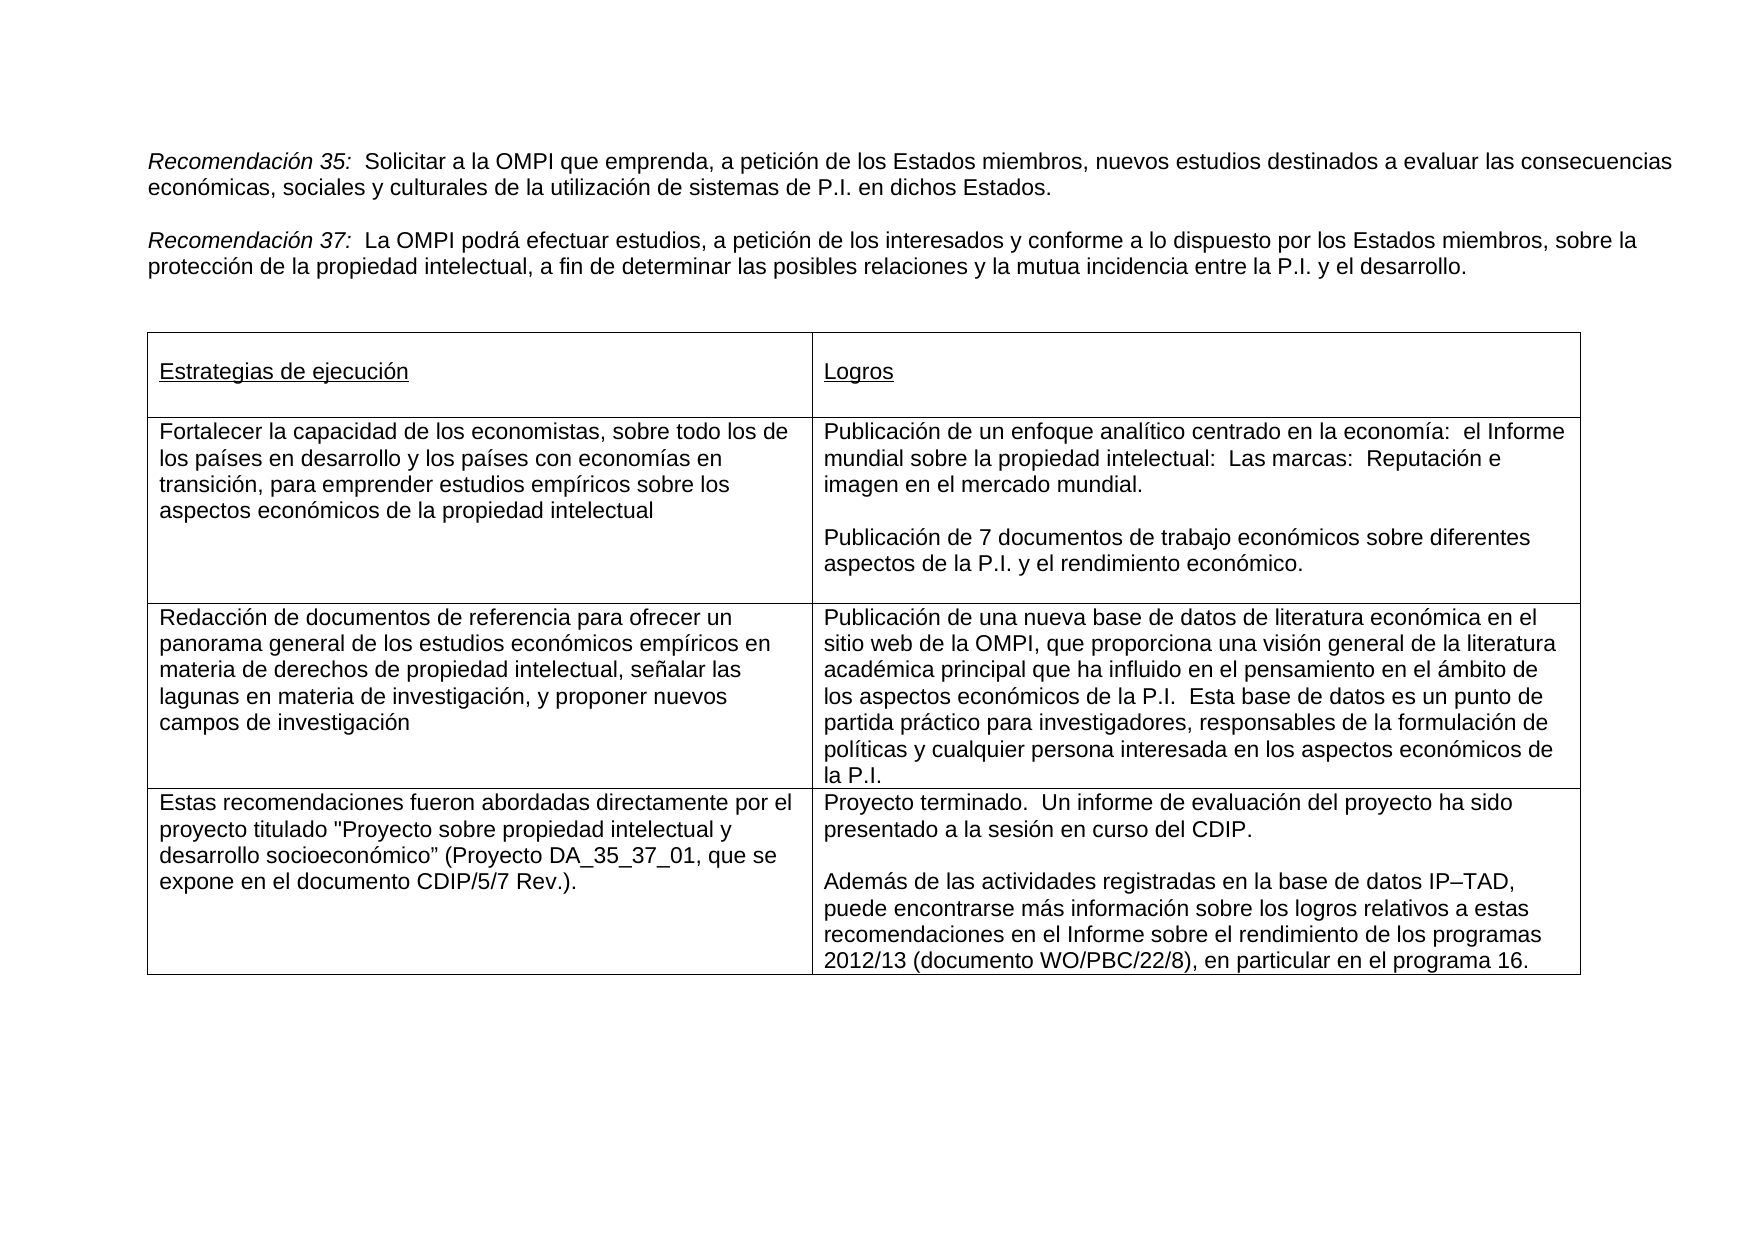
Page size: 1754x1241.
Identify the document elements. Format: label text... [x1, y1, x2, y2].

table_cell Proyecto terminado. Un informe de evaluación del proyecto ha sido presentado a la sesión en curso del CDIP. Además de las actividades registradas en la base de datos IP–TAD, puede encontrarse más información sobre los logros relativos a estas recomendaciones en el Informe sobre el rendimiento de los programas 2012/13 (documento WO/PBC/22/8), en particular en el programa 16. [813, 789, 1580, 974]
text Recomendación 37: La OMPI podrá efectuar estudios, a petición de los interesados y conforme a lo dispuesto por los Estados miembros, sobre la protección de la propiedad intelectual, a fin de determinar las posibles relaciones y la mutua incidencia entre la P.I. y el desarrollo. [148, 227, 1695, 279]
table_header Estrategias de ejecución [148, 333, 812, 417]
table_cell Publicación de un enfoque analítico centrado en la economía: el Informe mundial sobre la propiedad intelectual: Las marcas: Reputación e imagen en el mercado mundial. Publicación de 7 documentos de trabajo económicos sobre diferentes aspectos de la P.I. y el rendimiento económico. [813, 418, 1580, 603]
table_cell Estas recomendaciones fueron abordadas directamente por el proyecto titulado "Proyecto sobre propiedad intelectual y desarrollo socioeconómico” (Proyecto DA_35_37_01, que se expone en el documento CDIP/5/7 Rev.). [148, 789, 812, 974]
table_header Logros [813, 333, 1580, 417]
table_cell Fortalecer la capacidad de los economistas, sobre todo los de los países en desarrollo y los países con economías en transición, para emprender estudios empíricos sobre los aspectos económicos de la propiedad intelectual [148, 418, 812, 603]
text Recomendación 35: Solicitar a la OMPI que emprenda, a petición de los Estados miembros, nuevos estudios destinados a evaluar las consecuencias económicas, sociales y culturales de la utilización de sistemas de P.I. en dichos Estados. [148, 148, 1695, 200]
table_cell Redacción de documentos de referencia para ofrecer un panorama general de los estudios económicos empíricos en materia de derechos de propiedad intelectual, señalar las lagunas en materia de investigación, y proponer nuevos campos de investigación [148, 604, 812, 788]
table_cell Publicación de una nueva base de datos de literatura económica en el sitio web de la OMPI, que proporciona una visión general de la literatura académica principal que ha influido en el pensamiento en el ámbito de los aspectos económicos de la P.I. Esta base de datos es un punto de partida práctico para investigadores, responsables de la formulación de políticas y cualquier persona interesada en los aspectos económicos de la P.I. [813, 604, 1580, 788]
